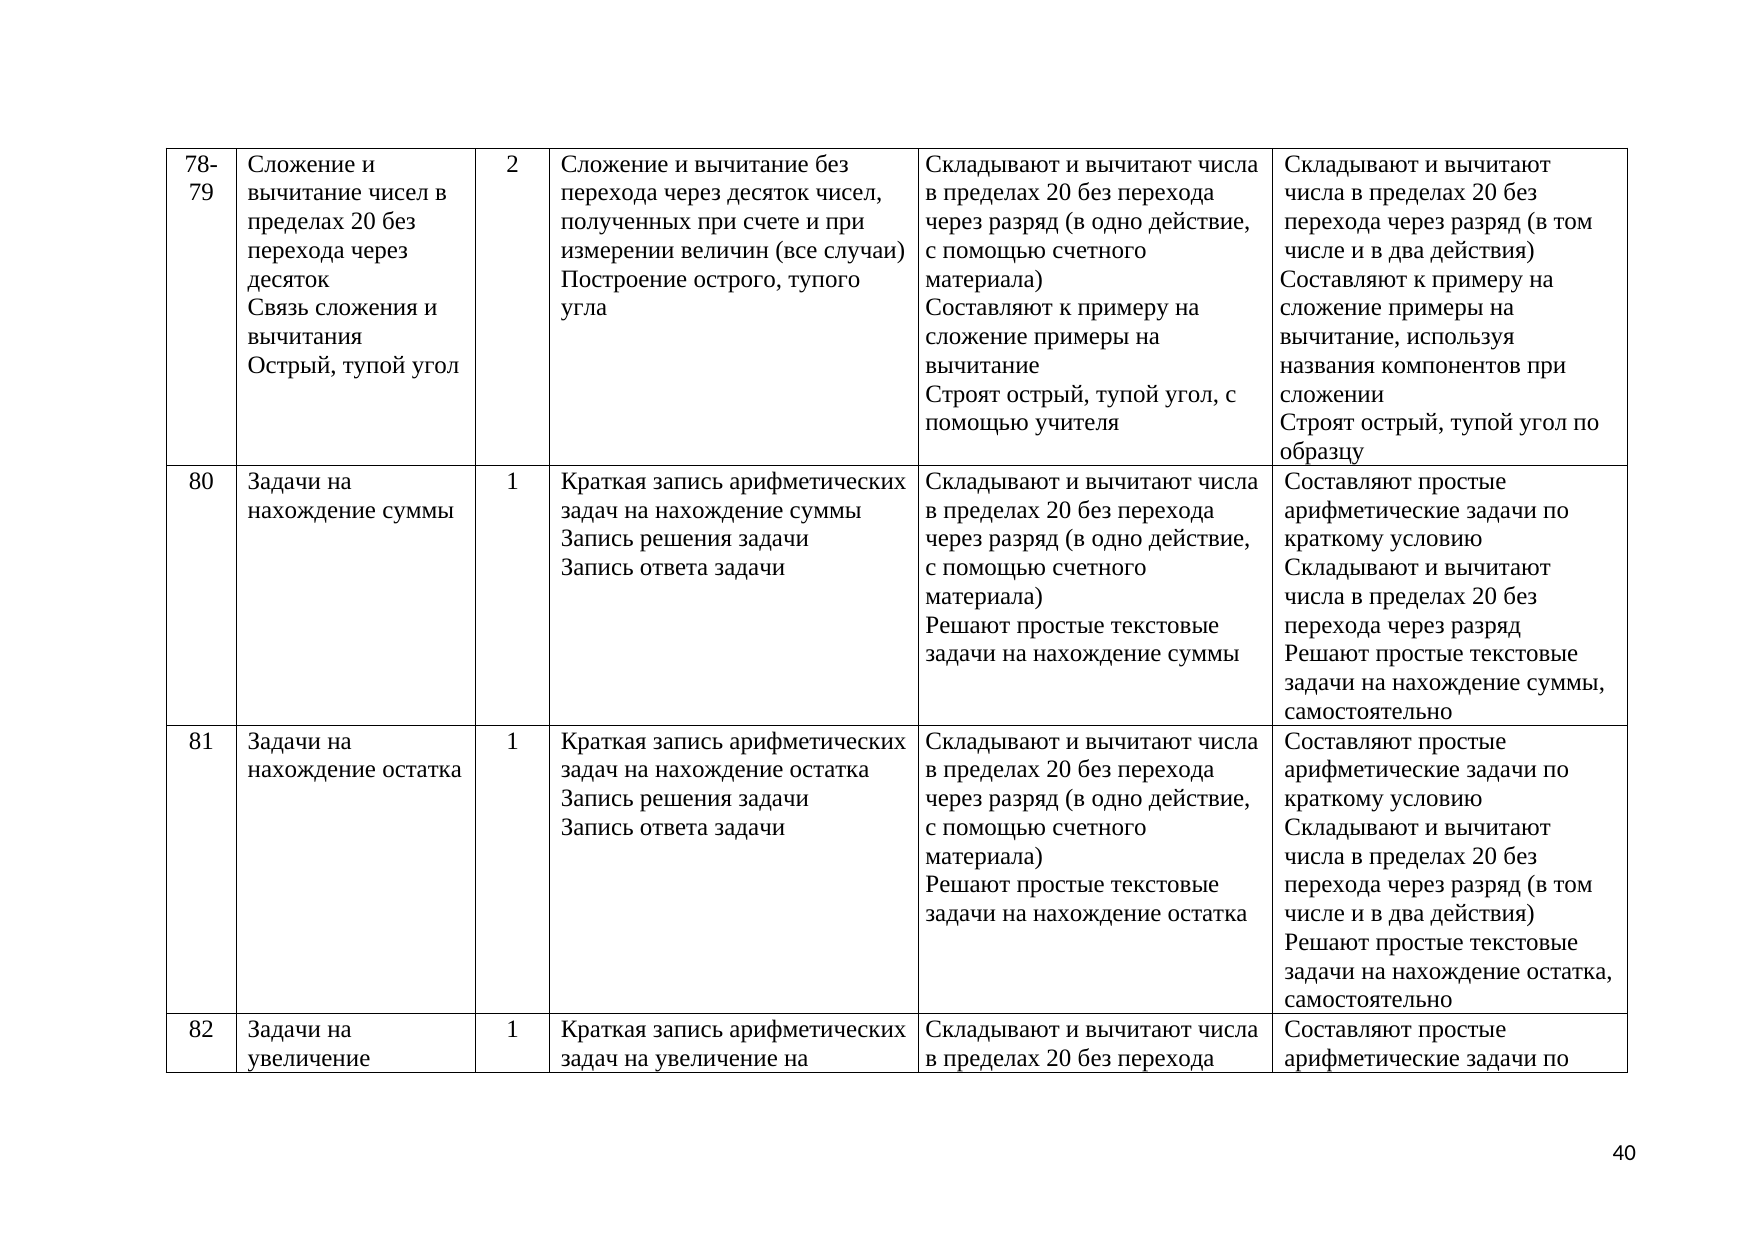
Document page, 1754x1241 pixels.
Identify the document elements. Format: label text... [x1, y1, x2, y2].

table_cell 1 [476, 726, 549, 1013]
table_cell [919, 1014, 1272, 1072]
table_cell Сложение и вычитание без перехода через десяток чисел, полученных при счете и при измерении величин (все случаи) Построение острого, тупого угла [550, 149, 918, 465]
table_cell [550, 1014, 918, 1072]
table_cell Складывают и вычитают числа в пределах 20 без перехода через разряд (в одно действие, с помощью счетного материала) Составляют к примеру на сложение примеры на вычитание Строят острый, тупой угол, с помощью учителя [919, 149, 1272, 465]
table_cell Задачи на нахождение остатка [237, 726, 475, 1013]
table_cell Краткая запись арифметических задач на нахождение остатка Запись решения задачи Запись ответа задачи [550, 726, 918, 1013]
table_cell Задачи на нахождение суммы [237, 466, 475, 725]
table_cell Составляют простые арифметические задачи по краткому условию Складывают и вычитают числа в пределах 20 без перехода через разряд (в том числе и в два действия) Решают простые текстовые задачи на нахождение остатка, самостоятельно [1273, 726, 1627, 1013]
table_cell Складывают и вычитают числа в пределах 20 без перехода через разряд (в том числе и в два действия) Составляют к примеру на сложение примеры на вычитание, используя названия компонентов при сложении Строят острый, тупой угол по образцу [1273, 149, 1627, 465]
table_cell Составляют простые арифметические задачи по краткому условию Складывают и вычитают числа в пределах 20 без перехода через разряд Решают простые текстовые задачи на нахождение суммы, самостоятельно [1273, 466, 1627, 725]
table_cell Складывают и вычитают числа в пределах 20 без перехода через разряд (в одно действие, с помощью счетного материала) Решают простые текстовые задачи на нахождение остатка [919, 726, 1272, 1013]
table_cell 81 [167, 726, 236, 1013]
table_cell 78-79 [167, 149, 236, 465]
table_cell 80 [167, 466, 236, 725]
table_cell Складывают и вычитают числа в пределах 20 без перехода через разряд (в одно действие, с помощью счетного материала) Решают простые текстовые задачи на нахождение суммы [919, 466, 1272, 725]
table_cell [237, 1014, 475, 1072]
table_cell 2 [476, 149, 549, 465]
table_cell 1 [476, 466, 549, 725]
table_cell 1 [476, 1014, 549, 1072]
table_cell 82 [167, 1014, 236, 1072]
table_cell Сложение и вычитание чисел в пределах 20 без перехода через десяток Связь сложения и вычитания Острый, тупой угол [237, 149, 475, 465]
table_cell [1273, 1014, 1627, 1072]
table_cell Краткая запись арифметических задач на нахождение суммы Запись решения задачи Запись ответа задачи [550, 466, 918, 725]
